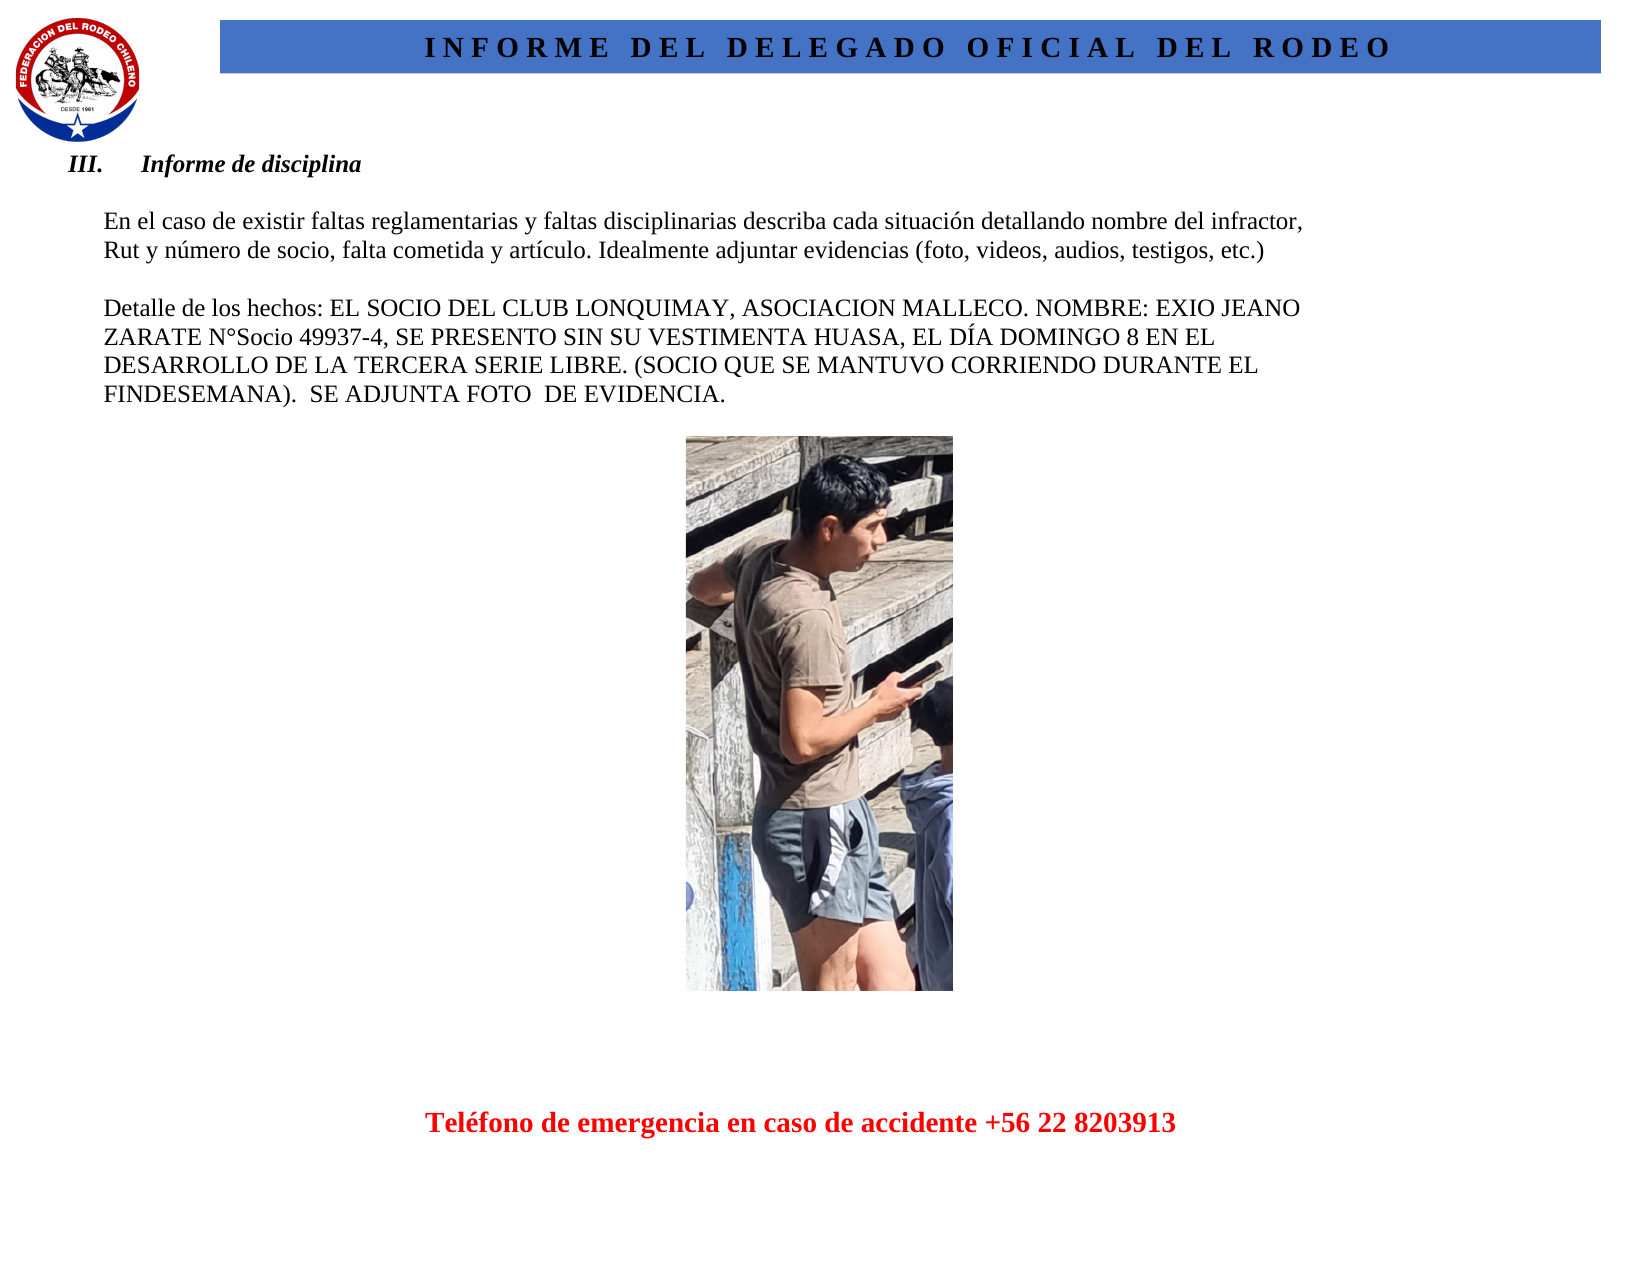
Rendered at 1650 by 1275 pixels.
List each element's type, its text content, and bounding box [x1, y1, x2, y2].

list Informe de disciplina [103, 149, 1329, 178]
picture [15, 18, 140, 142]
text En el caso de existir faltas reglamentarias y faltas disciplinarias describa cada situación detallando nombre del infractor, Rut y número de socio, falta cometida y artículo. Idealmente adjuntar evidencias (foto, videos, audios, testigos, etc.) [103, 207, 1329, 264]
text Detalle de los hechos: EL SOCIO DEL CLUB LONQUIMAY, ASOCIACION MALLECO. NOMBRE: EXIO JEANO ZARATE N°Socio 49937-4, SE PRESENTO SIN SU VESTIMENTA HUASA, EL DÍA DOMINGO 8 EN EL DESARROLLO DE LA TERCERA SERIE LIBRE. (SOCIO QUE SE MANTUVO CORRIENDO DURANTE EL FINDESEMANA). SE ADJUNTA FOTO DE EVIDENCIA. [103, 293, 1329, 408]
picture [685, 436, 953, 991]
